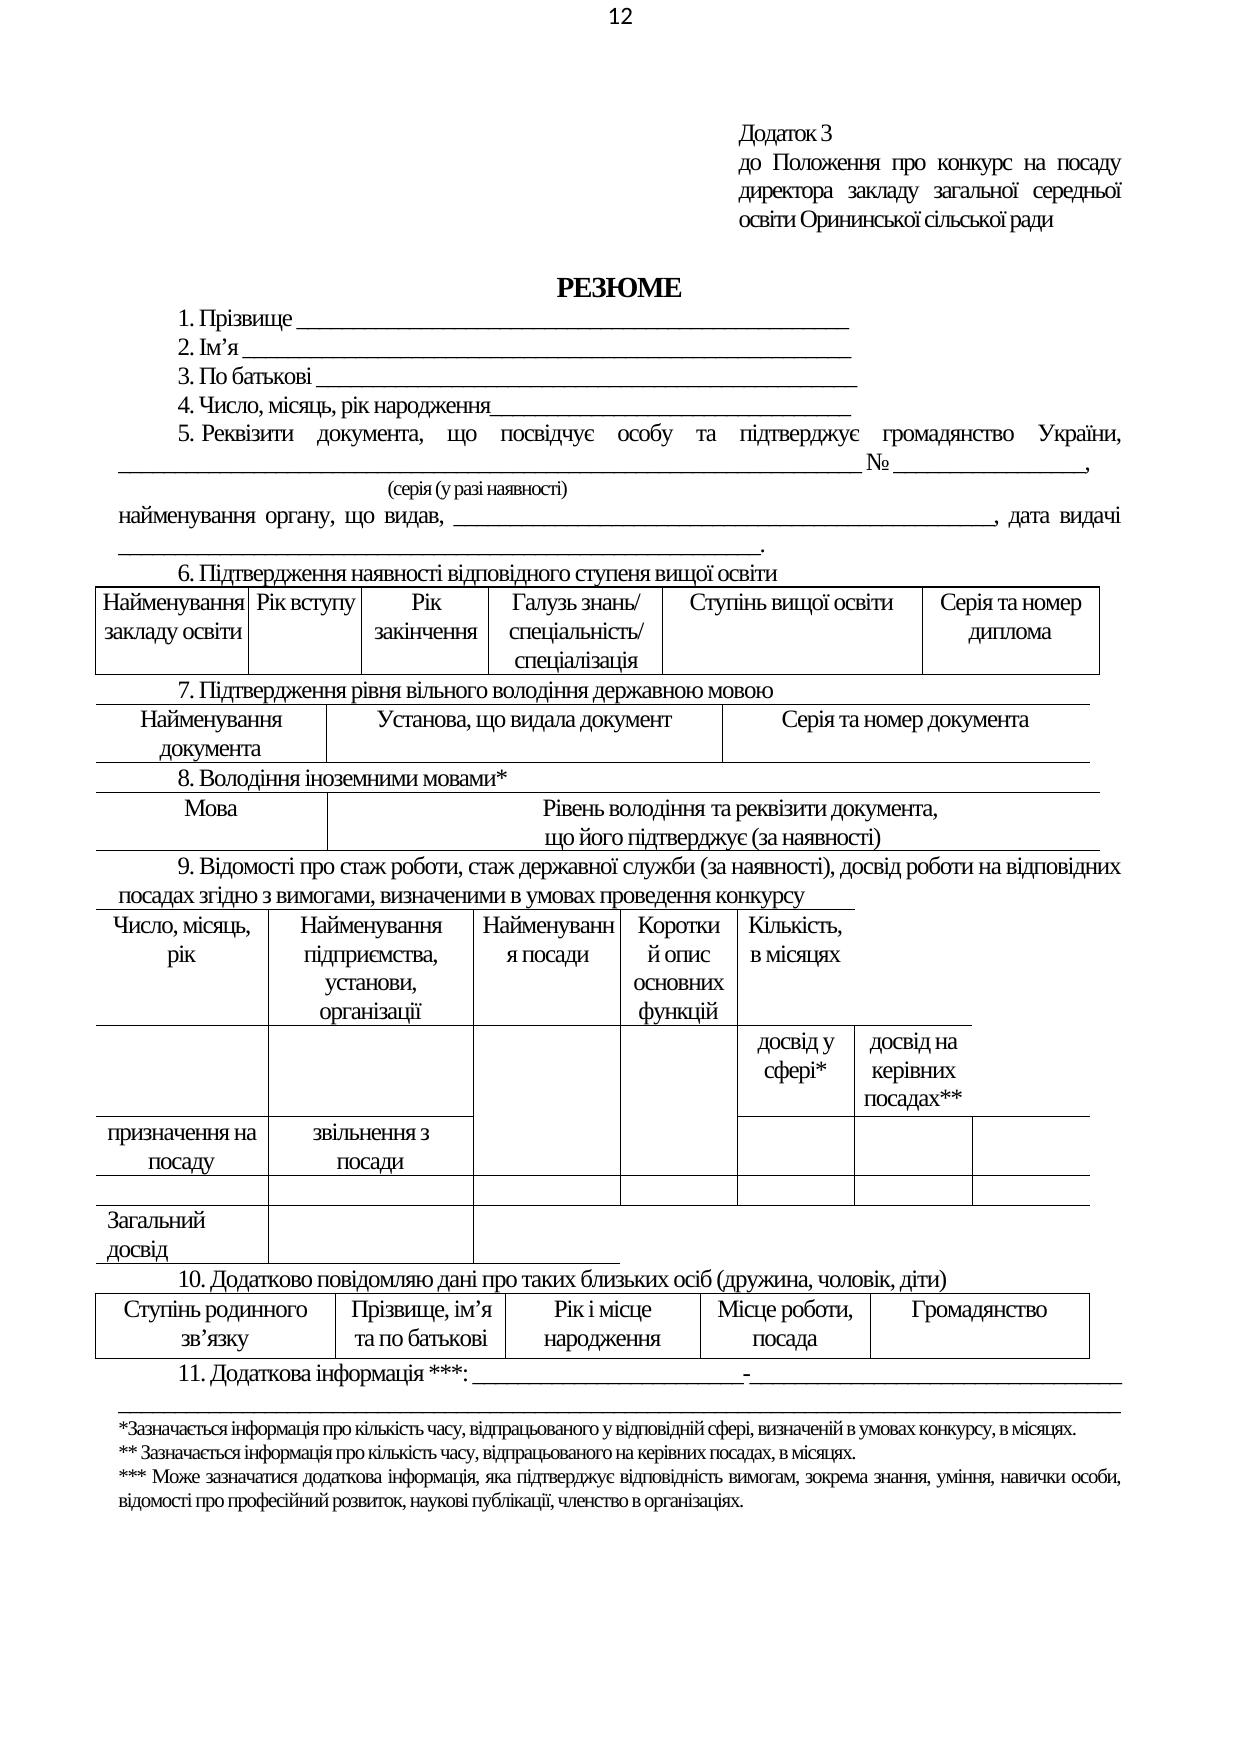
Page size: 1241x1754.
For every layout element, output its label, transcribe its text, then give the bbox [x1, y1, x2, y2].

text до Положення про конкурс на посаду директора закладу загальної середньої освіти Орининської сільської ради [738, 147, 1122, 233]
table_header Найменування закладу освіти [96, 588, 248, 674]
table_header Установа, що видала документ [327, 705, 722, 762]
table_header Серія та номер диплома [923, 588, 1099, 674]
table_header Короткий опис основних функцій [621, 910, 737, 1025]
table_cell [973, 1176, 1089, 1204]
table_cell досвід на керівних посадах** [855, 1026, 972, 1116]
table_header Місце роботи, посада [701, 1294, 870, 1357]
text 8. Володіння іноземними мовами* [118, 763, 1122, 792]
text 11. Додаткова інформація ***: ________________________-_________________________________ [118, 1358, 1122, 1387]
text РЕЗЮМЕ [118, 270, 1122, 303]
text 4. Число, місяць, рік народження________________________________ [118, 390, 1122, 418]
table_header Рік вступу [249, 588, 361, 674]
table_cell звільнення з посади [269, 1117, 473, 1175]
table_cell [621, 1026, 737, 1175]
table_header Громадянство [871, 1294, 1089, 1357]
table_header Серія та номер документа [723, 705, 1089, 762]
table_cell [96, 1176, 268, 1204]
table_header Кількість, в місяцях [738, 910, 855, 1025]
table_cell [738, 1117, 854, 1175]
table_cell призначення на посаду [96, 1117, 268, 1175]
table_cell [269, 1026, 473, 1116]
table_cell [474, 1026, 620, 1175]
table_header Ступінь вищої освіти [663, 588, 922, 674]
text 3. По батькові ________________________________________________ [118, 361, 1122, 390]
text ** Зазначається інформація про кількість часу, відпрацьованого на керівних посадах, в місяцях. [118, 1440, 1122, 1464]
table_cell [474, 1206, 620, 1263]
table_cell [269, 1206, 473, 1263]
table_header Найменування документа [96, 705, 326, 762]
text 10. Додатково повідомляю дані про таких близьких осіб (дружина, чоловік, діти) [118, 1264, 1122, 1293]
table_header Ступінь родинного зв’язку [96, 1294, 335, 1357]
table_cell [973, 1117, 1089, 1175]
table_header Мова [96, 793, 327, 850]
text Додаток 3 [738, 118, 1122, 147]
table_cell [96, 1026, 268, 1116]
text *** Може зазначатися додаткова інформація, яка підтверджує відповідність вимогам, зокрема знання, уміння, навички особи, відомості про професійний розвиток, наукові публікації, членство в організаціях. [118, 1464, 1122, 1512]
table_header Число, місяць, рік [96, 910, 268, 1025]
table_cell [855, 1117, 972, 1175]
text найменування органу, що видав, ________________________________________________, дата видачі _________________________________________________________. [118, 500, 1122, 558]
table_cell [855, 1176, 972, 1204]
table_header Прізвище, ім’я та по батькові [336, 1294, 505, 1357]
table_header Рік закінчення [362, 588, 488, 674]
table_cell [474, 1176, 620, 1204]
text 2. Ім’я ______________________________________________________ [118, 332, 1122, 361]
text 6. Підтвердження наявності відповідного ступеня вищої освіти [118, 558, 1122, 586]
table_cell Загальний досвід [96, 1206, 268, 1263]
text (серія (у разі наявності) [118, 476, 1122, 500]
table_header Найменування посади [474, 910, 620, 1025]
table_header Рівень володіння та реквізити документа, що його підтверджує (за наявності) [328, 793, 1099, 850]
table_cell досвід у сфері* [738, 1026, 854, 1116]
text 1. Прізвище _________________________________________________ [118, 303, 1122, 332]
table_cell [621, 1176, 737, 1204]
table_header Галузь знань/ спеціальність/ спеціалізація [489, 588, 662, 674]
table_cell [738, 1176, 854, 1204]
table_header Найменування підприємства, установи, організації [269, 910, 473, 1025]
text 7. Підтвердження рівня вільного володіння державною мовою [118, 675, 1122, 703]
table_header Рік і місце народження [506, 1294, 700, 1357]
text 9. Відомості про стаж роботи, стаж державної служби (за наявності), досвід роботи на відповідних посадах згідно з вимогами, визначеними в умовах проведення конкурсу [118, 851, 1122, 909]
text *Зазначається інформація про кількість часу, відпрацьованого у відповідній сфері, визначеній в умовах конкурсу, в місяцях. [118, 1416, 1122, 1440]
text 5. Реквізити документа, що посвідчує особу та підтверджує громадянство України, __________________________________________________________________ № _________________, [118, 418, 1122, 476]
text _________________________________________________________________________________________ [118, 1387, 1122, 1416]
table_cell [269, 1176, 473, 1204]
